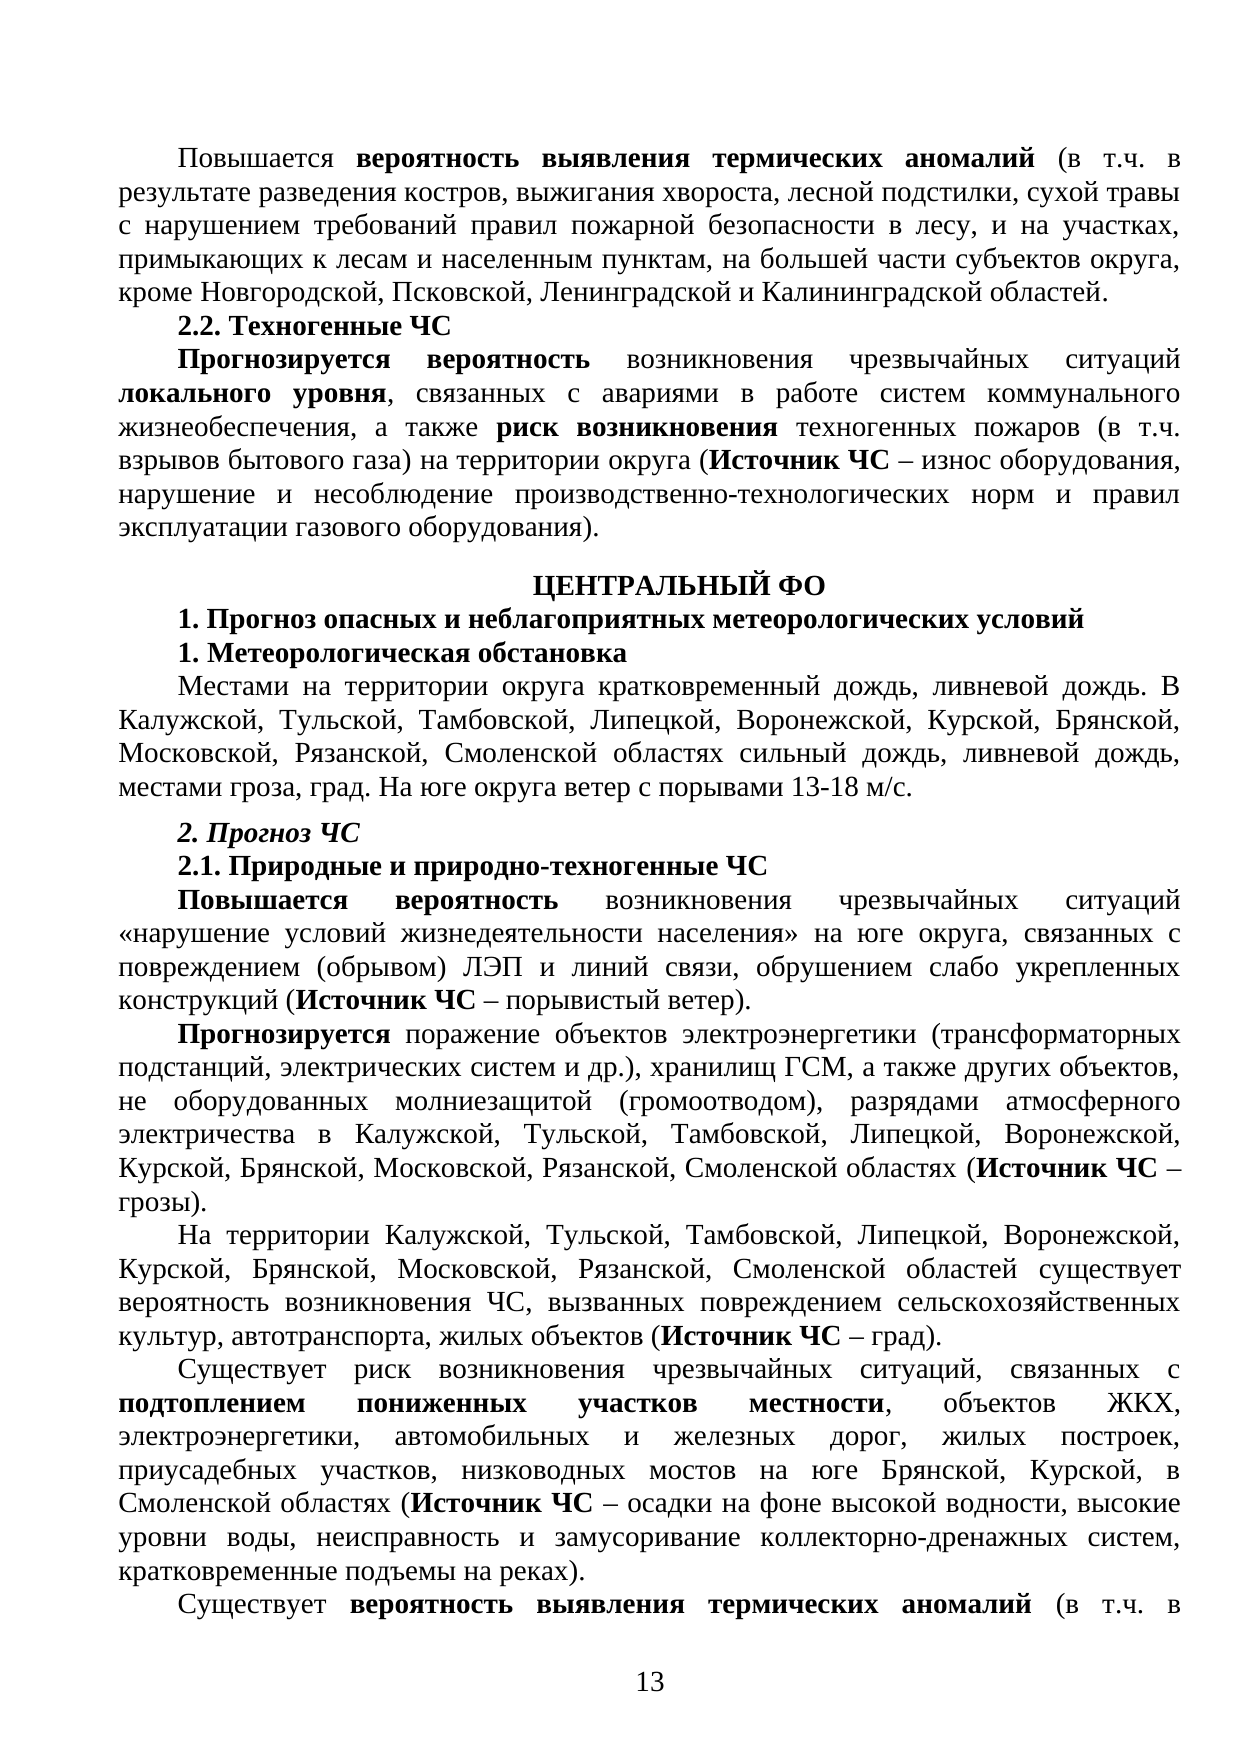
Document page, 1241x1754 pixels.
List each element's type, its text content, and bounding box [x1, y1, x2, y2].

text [118, 1586, 1181, 1620]
text 1. Прогноз опасных и неблагоприятных метеорологических условий [118, 601, 1181, 635]
text Прогнозируется поражение объектов электроэнергетики (трансформаторных подстанций, электрических систем и др.), хранилищ ГСМ, а также других объектов, не оборудованных молниезащитой (громоотводом), разрядами атмосферного электричества в Калужской, Тульской, Тамбовской, Липецкой, Воронежской, Курской, Брянской, Московской, Рязанской, Смоленской областях (Источник ЧС – грозы). [118, 1016, 1181, 1217]
text ЦЕНТРАЛЬНЫЙ ФО [118, 568, 1181, 601]
text Существует риск возникновения чрезвычайных ситуаций, связанных с подтоплением пониженных участков местности, объектов ЖКХ, электроэнергетики, автомобильных и железных дорог, жилых построек, приусадебных участков, низководных мостов на юге Брянской, Курской, в Смоленской областях (Источник ЧС – осадки на фоне высокой водности, высокие уровни воды, неисправность и замусоривание коллекторно-дренажных систем, кратковременные подъемы на реках). [118, 1351, 1181, 1586]
text 2.1. Природные и природно-техногенные ЧС [118, 848, 1181, 882]
text Повышается вероятность возникновения чрезвычайных ситуаций «нарушение условий жизнедеятельности населения» на юге округа, связанных с повреждением (обрывом) ЛЭП и линий связи, обрушением слабо укрепленных конструкций (Источник ЧС – порывистый ветер). [118, 882, 1181, 1016]
text Повышается вероятность выявления термических аномалий (в т.ч. в результате разведения костров, выжигания хвороста, лесной подстилки, сухой травы с нарушением требований правил пожарной безопасности в лесу, и на участках, примыкающих к лесам и населенным пунктам, на большей части субъектов округа, кроме Новгородской, Псковской, Ленинградской и Калининградской областей. [118, 140, 1181, 308]
text Прогнозируется вероятность возникновения чрезвычайных ситуаций локального уровня, связанных с авариями в работе систем коммунального жизнеобеспечения, а также риск возникновения техногенных пожаров (в т.ч. взрывов бытового газа) на территории округа (Источник ЧС – износ оборудования, нарушение и несоблюдение производственно-технологических норм и правил эксплуатации газового оборудования). [118, 342, 1181, 543]
text 2.2. Техногенные ЧС [118, 308, 1181, 342]
text На территории Калужской, Тульской, Тамбовской, Липецкой, Воронежской, Курской, Брянской, Московской, Рязанской, Смоленской областей существует вероятность возникновения ЧС, вызванных повреждением сельскохозяйственных культур, автотранспорта, жилых объектов (Источник ЧС – град). [118, 1217, 1181, 1351]
list Метеорологическая обстановка [118, 635, 1181, 668]
text 2. Прогноз ЧС [118, 815, 1181, 848]
text Местами на территории округа кратковременный дождь, ливневой дождь. В Калужской, Тульской, Тамбовской, Липецкой, Воронежской, Курской, Брянской, Московской, Рязанской, Смоленской областях сильный дождь, ливневой дождь, местами гроза, град. На юге округа ветер с порывами 13-18 м/с. [118, 668, 1181, 803]
